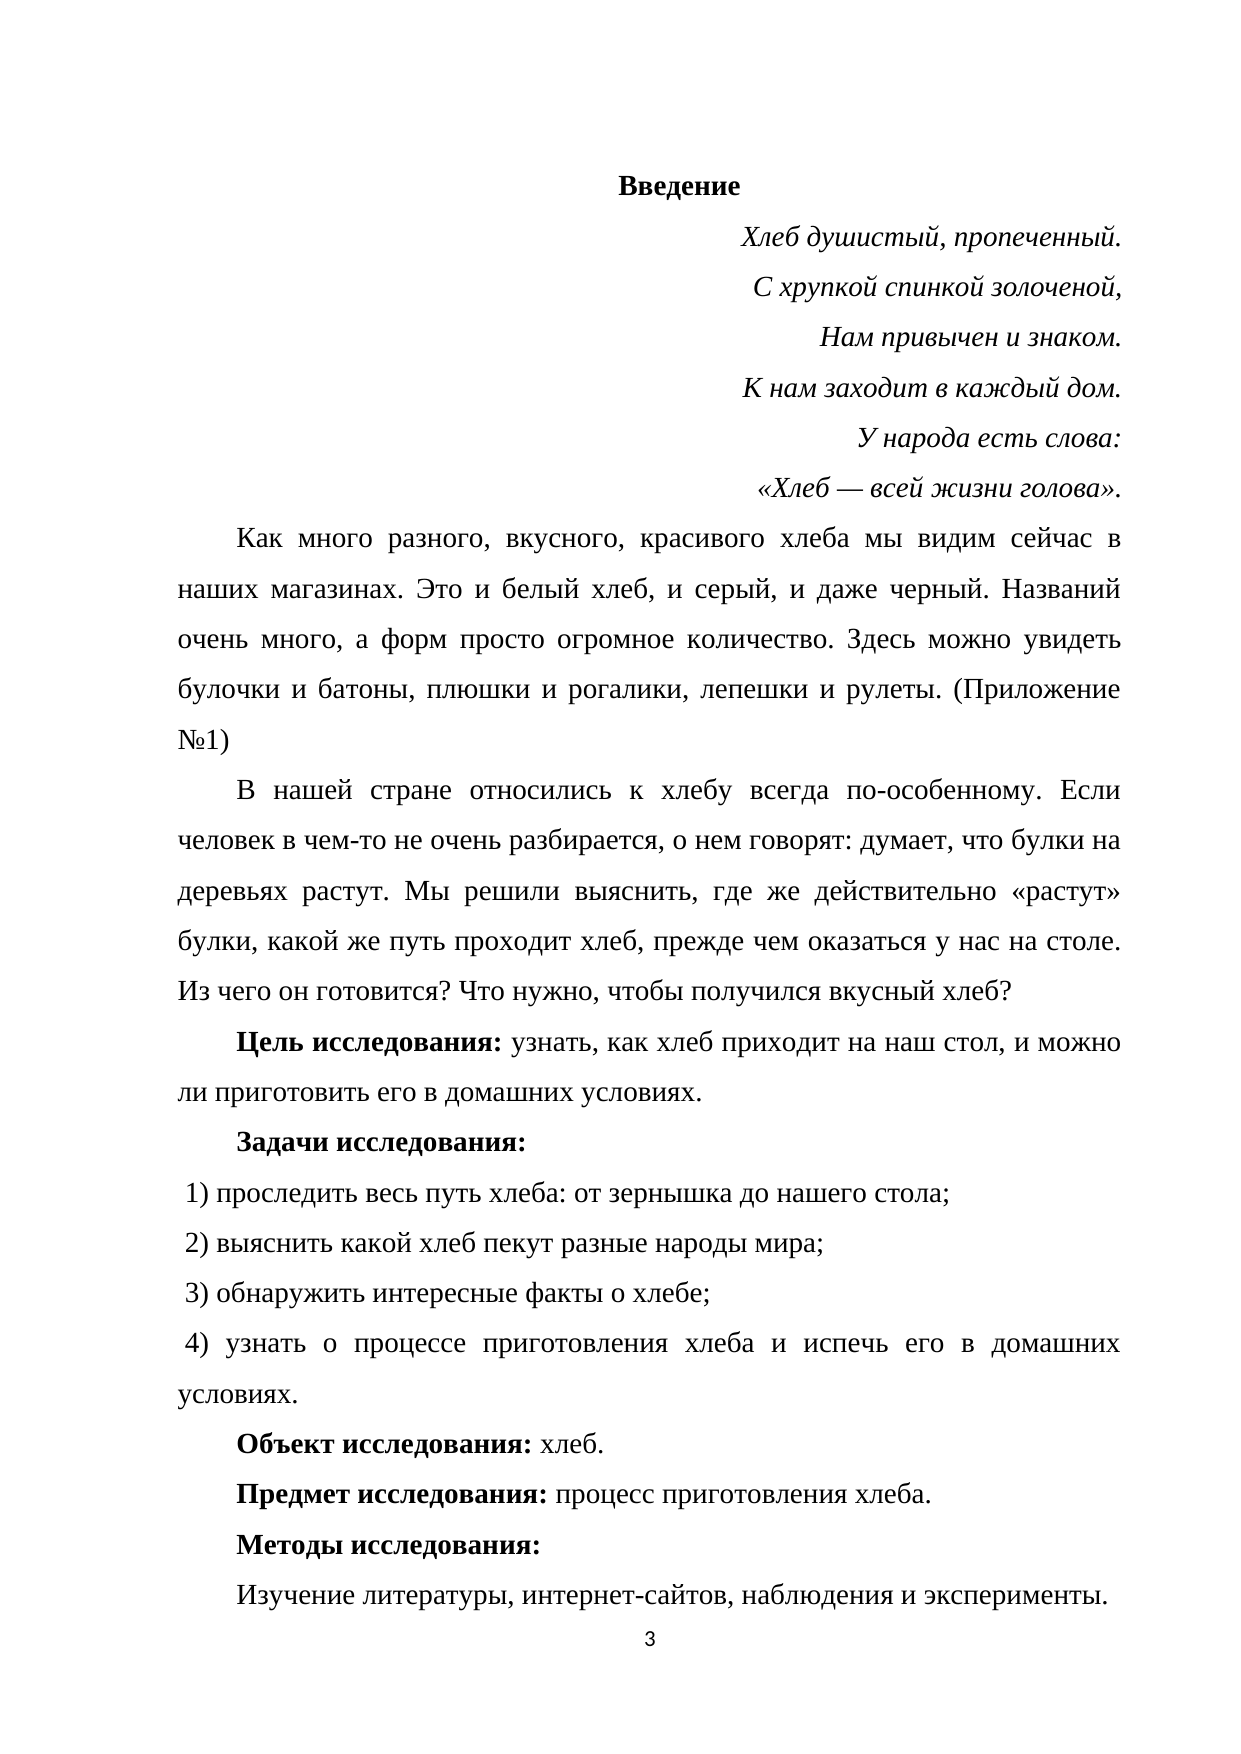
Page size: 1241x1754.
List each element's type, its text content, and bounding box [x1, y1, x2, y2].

text Как много разного, вкусного, красивого хлеба мы видим сейчас в наших магазинах. Это и белый хлеб, и серый, и даже черный. Названий очень много, а форм просто огромное количество. Здесь можно увидеть булочки и батоны, плюшки и рогалики, лепешки и рулеты. (Приложение №1) [177, 521, 1122, 755]
text 1) проследить весь путь хлеба: от зернышка до нашего стола; [177, 1175, 1122, 1208]
text В нашей стране относились к хлебу всегда по-особенному. Если человек в чем-то не очень разбирается, о нем говорят: думает, что булки на деревьях растут. Мы решили выяснить, где же действительно «растут» булки, какой же путь проходит хлеб, прежде чем оказаться у нас на столе. Из чего он готовится? Что нужно, чтобы получился вкусный хлеб? [177, 772, 1122, 1007]
text Методы исследования: [177, 1527, 1122, 1560]
text Нам привычен и знаком. [177, 319, 1122, 353]
text Введение [177, 168, 1122, 202]
text Задачи исследования: [177, 1124, 1122, 1158]
text «Хлеб — всей жизни голова». [177, 470, 1122, 504]
text Цель исследования: узнать, как хлеб приходит на наш стол, и можно ли приготовить его в домашних условиях. [177, 1024, 1122, 1108]
text Изучение литературы, интернет-сайтов, наблюдения и эксперименты. [177, 1577, 1122, 1611]
text 3) обнаружить интересные факты о хлебе; [177, 1275, 1122, 1309]
text Хлеб душистый, пропеченный. [177, 219, 1122, 252]
text Предмет исследования: процесс приготовления хлеба. [177, 1477, 1122, 1510]
text Объект исследования: хлеб. [177, 1426, 1122, 1460]
text 2) выяснить какой хлеб пекут разные народы мира; [177, 1225, 1122, 1258]
text С хрупкой спинкой золоченой, [177, 269, 1122, 303]
text 4) узнать о процессе приготовления хлеба и испечь его в домашних условиях. [177, 1326, 1122, 1409]
text К нам заходит в каждый дом. [177, 370, 1122, 403]
text У народа есть слова: [177, 420, 1122, 453]
